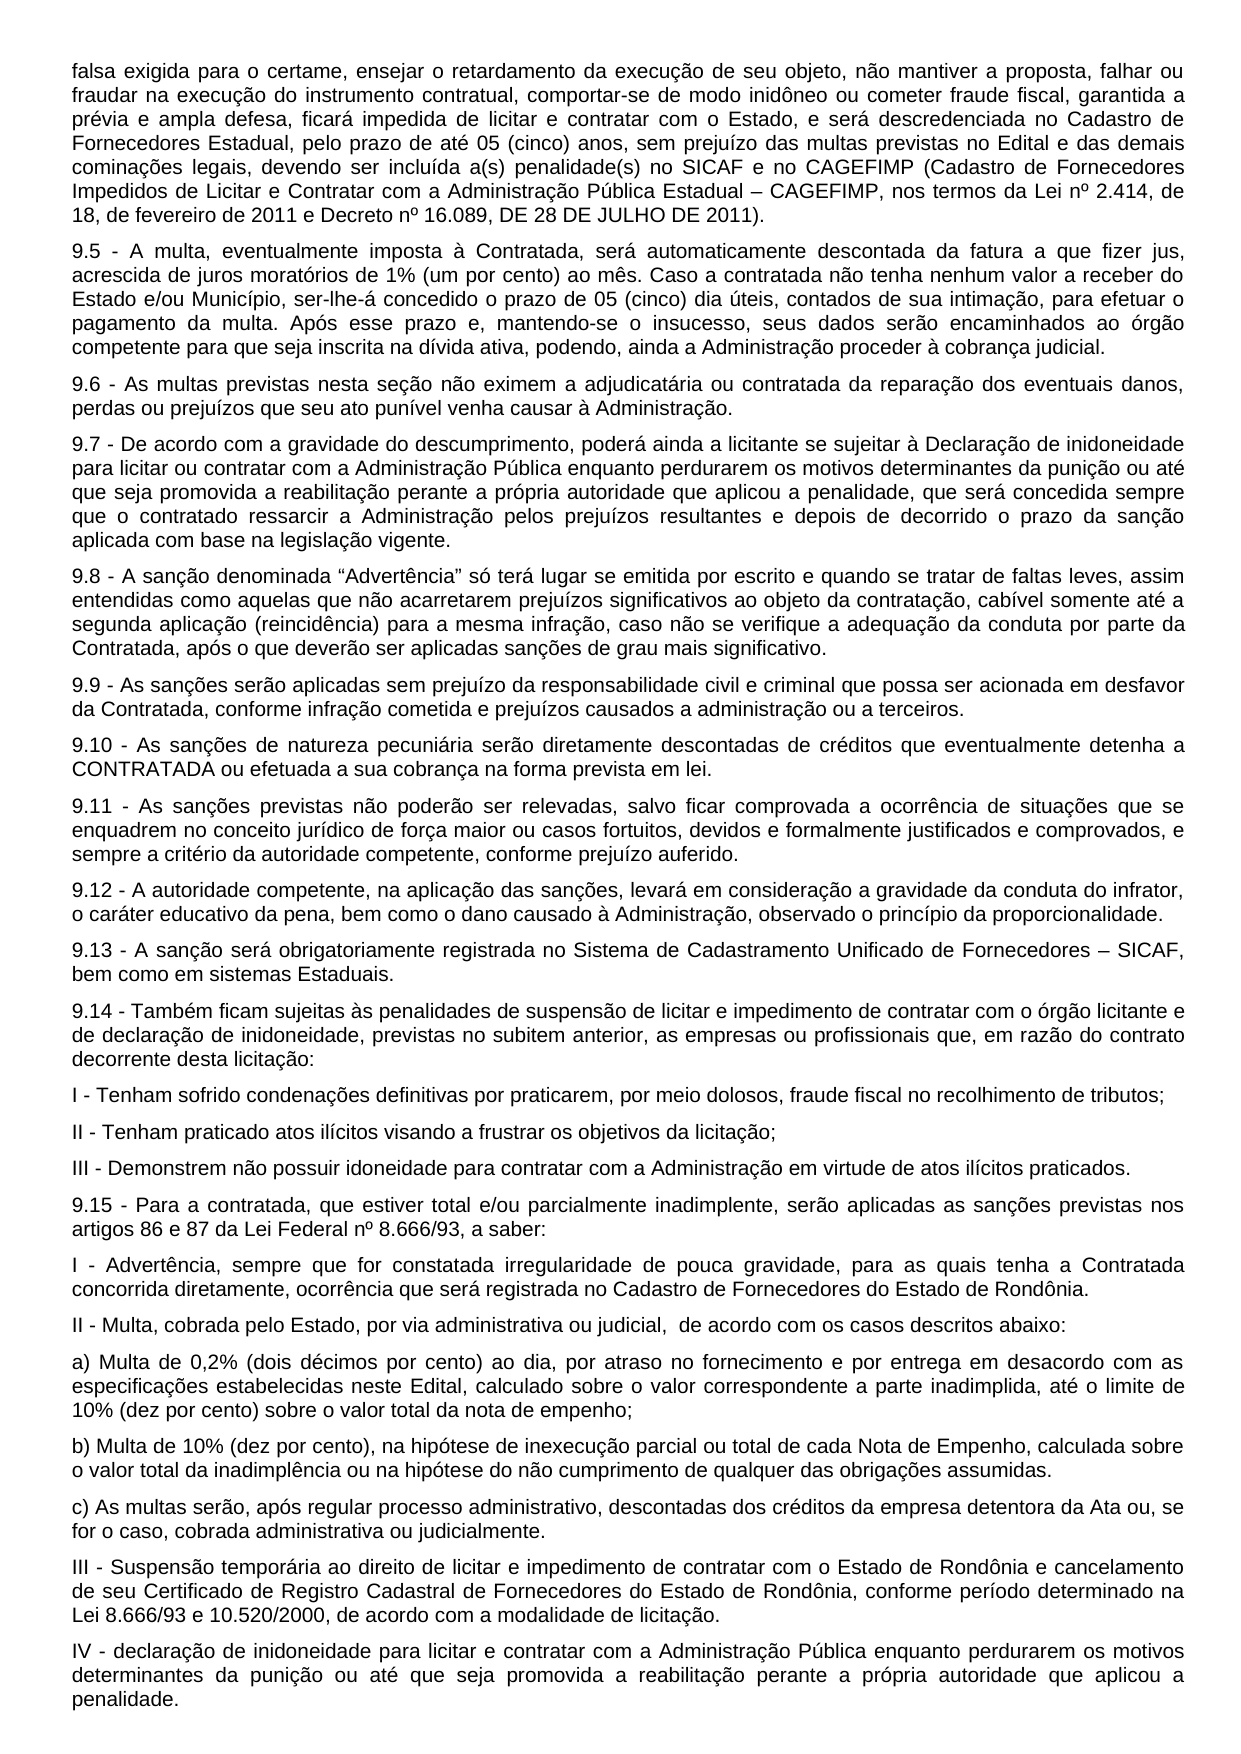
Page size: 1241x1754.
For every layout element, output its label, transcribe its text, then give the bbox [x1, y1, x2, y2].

text 9.15 - Para a contratada, que estiver total e/ou parcialmente inadimplente, serão aplicadas as sanções previstas nos artigos 86 e 87 da Lei Federal nº 8.666/93, a saber: [72, 1192, 1186, 1240]
text IV - declaração de inidoneidade para licitar e contratar com a Administração Pública enquanto perdurarem os motivos determinantes da punição ou até que seja promovida a reabilitação perante a própria autoridade que aplicou a penalidade. [72, 1639, 1186, 1711]
text II - Multa, cobrada pelo Estado, por via administrativa ou judicial, de acordo com os casos descritos abaixo: [72, 1313, 1186, 1337]
text 9.14 - Também ficam sujeitas às penalidades de suspensão de licitar e impedimento de contratar com o órgão licitante e de declaração de inidoneidade, previstas no subitem anterior, as empresas ou profissionais que, em razão do contrato decorrente desta licitação: [72, 999, 1186, 1071]
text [72, 59, 1186, 227]
text 9.6 - As multas previstas nesta seção não eximem a adjudicatária ou contratada da reparação dos eventuais danos, perdas ou prejuízos que seu ato punível venha causar à Administração. [72, 372, 1186, 419]
text a) Multa de 0,2% (dois décimos por cento) ao dia, por atraso no fornecimento e por entrega em desacordo com as especificações estabelecidas neste Edital, calculado sobre o valor correspondente a parte inadimplida, até o limite de 10% (dez por cento) sobre o valor total da nota de empenho; [72, 1350, 1186, 1422]
text II - Tenham praticado atos ilícitos visando a frustrar os objetivos da licitação; [72, 1119, 1186, 1143]
text b) Multa de 10% (dez por cento), na hipótese de inexecução parcial ou total de cada Nota de Empenho, calculada sobre o valor total da inadimplência ou na hipótese do não cumprimento de qualquer das obrigações assumidas. [72, 1434, 1186, 1482]
text III - Suspensão temporária ao direito de licitar e impedimento de contratar com o Estado de Rondônia e cancelamento de seu Certificado de Registro Cadastral de Fornecedores do Estado de Rondônia, conforme período determinado na Lei 8.666/93 e 10.520/2000, de acordo com a modalidade de licitação. [72, 1555, 1186, 1627]
text III - Demonstrem não possuir idoneidade para contratar com a Administração em virtude de atos ilícitos praticados. [72, 1156, 1186, 1180]
text c) As multas serão, após regular processo administrativo, descontadas dos créditos da empresa detentora da Ata ou, se for o caso, cobrada administrativa ou judicialmente. [72, 1494, 1186, 1542]
text 9.8 - A sanção denominada “Advertência” só terá lugar se emitida por escrito e quando se tratar de faltas leves, assim entendidas como aquelas que não acarretarem prejuízos significativos ao objeto da contratação, cabível somente até a segunda aplicação (reincidência) para a mesma infração, caso não se verifique a adequação da conduta por parte da Contratada, após o que deverão ser aplicadas sanções de grau mais significativo. [72, 564, 1186, 660]
text 9.5 - A multa, eventualmente imposta à Contratada, será automaticamente descontada da fatura a que fizer jus, acrescida de juros moratórios de 1% (um por cento) ao mês. Caso a contratada não tenha nenhum valor a receber do Estado e/ou Município, ser-lhe-á concedido o prazo de 05 (cinco) dia úteis, contados de sua intimação, para efetuar o pagamento da multa. Após esse prazo e, mantendo-se o insucesso, seus dados serão encaminhados ao órgão competente para que seja inscrita na dívida ativa, podendo, ainda a Administração proceder à cobrança judicial. [72, 239, 1186, 359]
text 9.7 - De acordo com a gravidade do descumprimento, poderá ainda a licitante se sujeitar à Declaração de inidoneidade para licitar ou contratar com a Administração Pública enquanto perdurarem os motivos determinantes da punição ou até que seja promovida a reabilitação perante a própria autoridade que aplicou a penalidade, que será concedida sempre que o contratado ressarcir a Administração pelos prejuízos resultantes e depois de decorrido o prazo da sanção aplicada com base na legislação vigente. [72, 432, 1186, 552]
text 9.11 - As sanções previstas não poderão ser relevadas, salvo ficar comprovada a ocorrência de situações que se enquadrem no conceito jurídico de força maior ou casos fortuitos, devidos e formalmente justificados e comprovados, e sempre a critério da autoridade competente, conforme prejuízo auferido. [72, 793, 1186, 865]
text 9.9 - As sanções serão aplicadas sem prejuízo da responsabilidade civil e criminal que possa ser acionada em desfavor da Contratada, conforme infração cometida e prejuízos causados a administração ou a terceiros. [72, 673, 1186, 721]
text I - Tenham sofrido condenações definitivas por praticarem, por meio dolosos, fraude fiscal no recolhimento de tributos; [72, 1083, 1186, 1107]
text 9.12 - A autoridade competente, na aplicação das sanções, levará em consideração a gravidade da conduta do infrator, o caráter educativo da pena, bem como o dano causado à Administração, observado o princípio da proporcionalidade. [72, 878, 1186, 926]
text 9.13 - A sanção será obrigatoriamente registrada no Sistema de Cadastramento Unificado de Fornecedores – SICAF, bem como em sistemas Estaduais. [72, 938, 1186, 986]
text 9.10 - As sanções de natureza pecuniária serão diretamente descontadas de créditos que eventualmente detenha a CONTRATADA ou efetuada a sua cobrança na forma prevista em lei. [72, 733, 1186, 781]
text I - Advertência, sempre que for constatada irregularidade de pouca gravidade, para as quais tenha a Contratada concorrida diretamente, ocorrência que será registrada no Cadastro de Fornecedores do Estado de Rondônia. [72, 1253, 1186, 1301]
